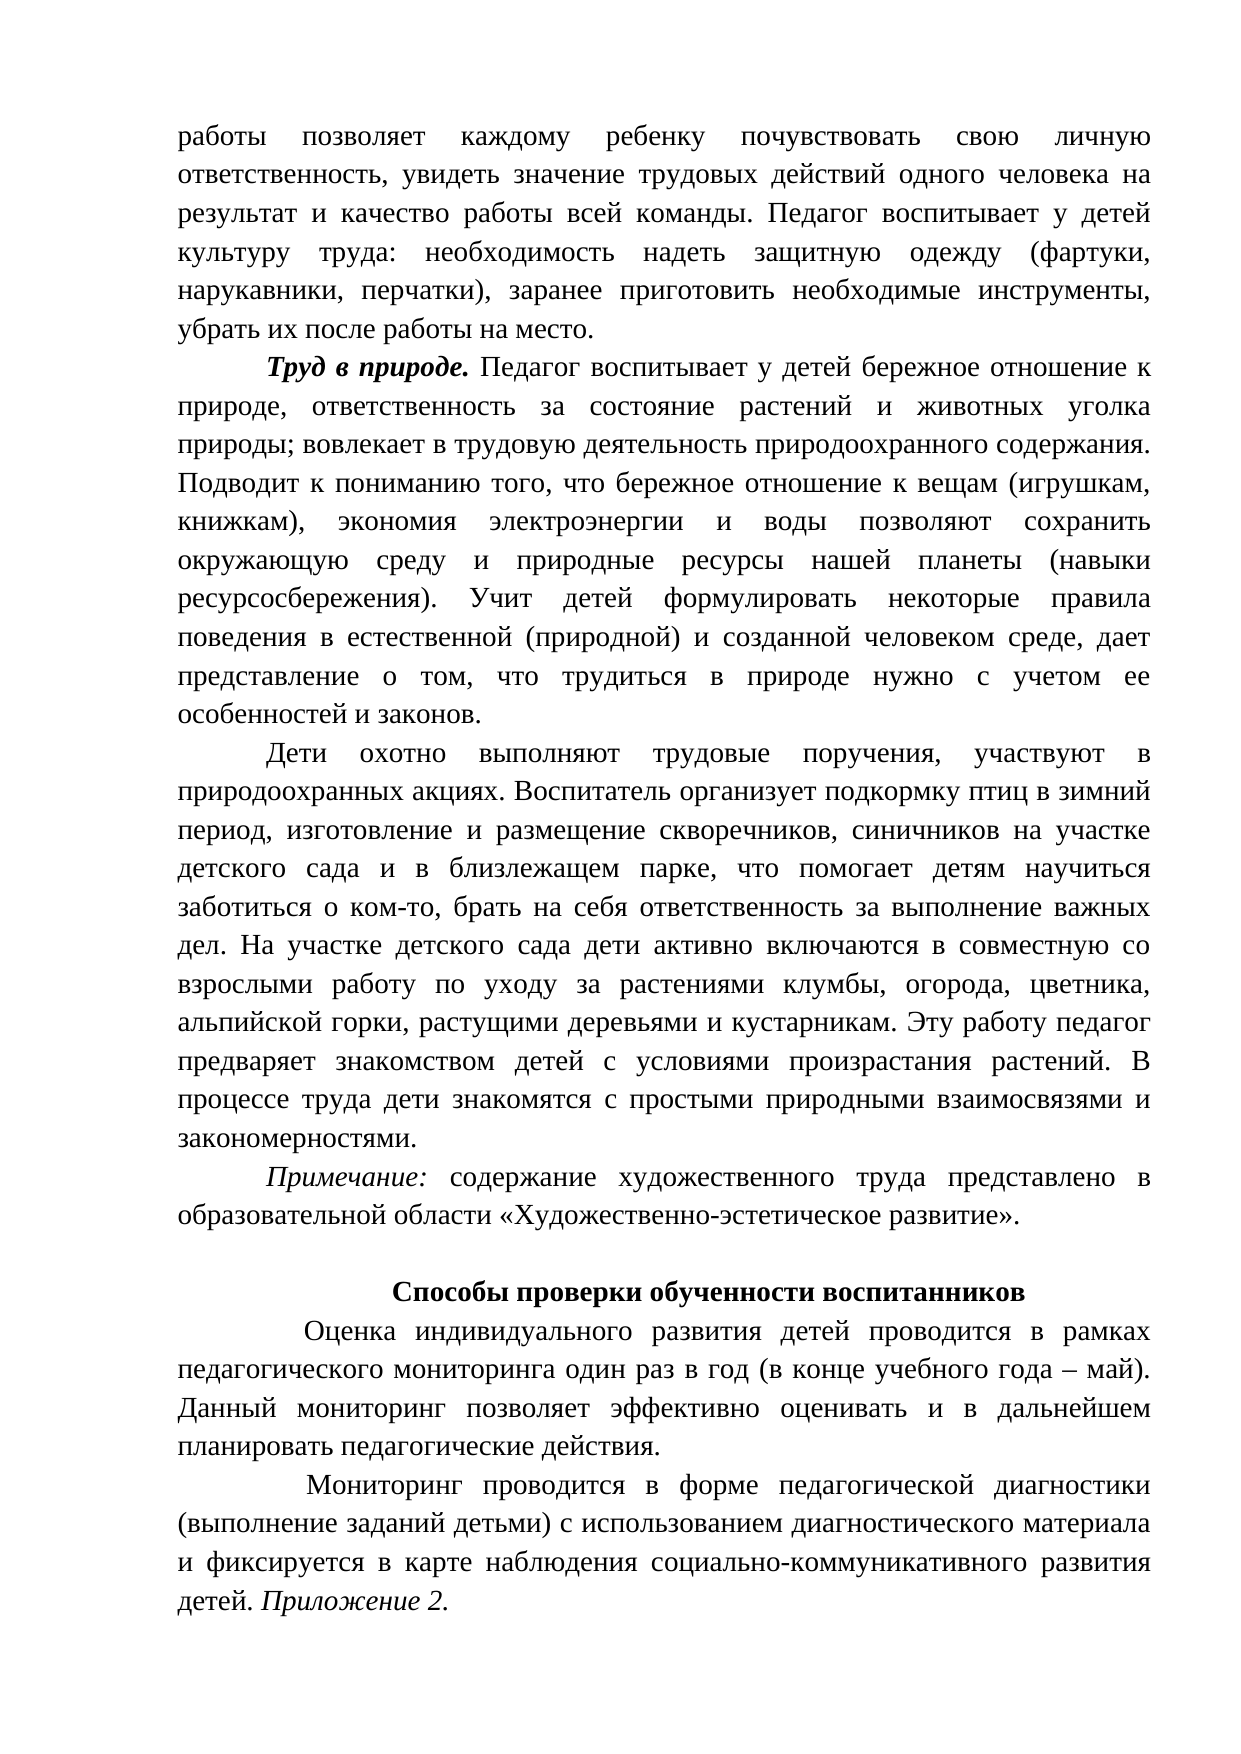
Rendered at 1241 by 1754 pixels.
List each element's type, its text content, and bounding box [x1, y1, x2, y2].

text Дети охотно выполняют трудовые поручения, участвуют в природоохранных акциях. Воспитатель организует подкормку птиц в зимний период, изготовление и размещение скворечников, синичников на участке детского сада и в близлежащем парке, что помогает детям научиться заботиться о ком-то, брать на себя ответственность за выполнение важных дел. На участке детского сада дети активно включаются в совместную со взрослыми работу по уходу за растениями клумбы, огорода, цветника, альпийской горки, растущими деревьями и кустарникам. Эту работу педагог предваряет знакомством детей с условиями произрастания растений. В процессе труда дети знакомятся с простыми природными взаимосвязями и закономерностями. [177, 735, 1152, 1154]
text Примечание: содержание художественного труда представлено в образовательной области «Художественно-эстетическое развитие». [177, 1159, 1152, 1231]
text Труд в природе. Педагог воспитывает у детей бережное отношение к природе, ответственность за состояние растений и животных уголка природы; вовлекает в трудовую деятельность природоохранного содержания. Подводит к пониманию того, что бережное отношение к вещам (игрушкам, книжкам), экономия электроэнергии и воды позволяют сохранить окружающую среду и природные ресурсы нашей планеты (навыки ресурсосбережения). Учит детей формулировать некоторые правила поведения в естественной (природной) и созданной человеком среде, дает представление о том, что трудиться в природе нужно с учетом ее особенностей и законов. [177, 349, 1152, 730]
text Мониторинг проводится в форме педагогической диагностики (выполнение заданий детьми) с использованием диагностического материала и фиксируется в карте наблюдения социально-коммуникативного развития детей. Приложение 2. [177, 1467, 1152, 1616]
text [177, 118, 1152, 344]
text Способы проверки обученности воспитанников [177, 1274, 1152, 1308]
text Оценка индивидуального развития детей проводится в рамках педагогического мониторинга один раз в год (в конце учебного года – май). Данный мониторинг позволяет эффективно оценивать и в дальнейшем планировать педагогические действия. [177, 1313, 1152, 1462]
